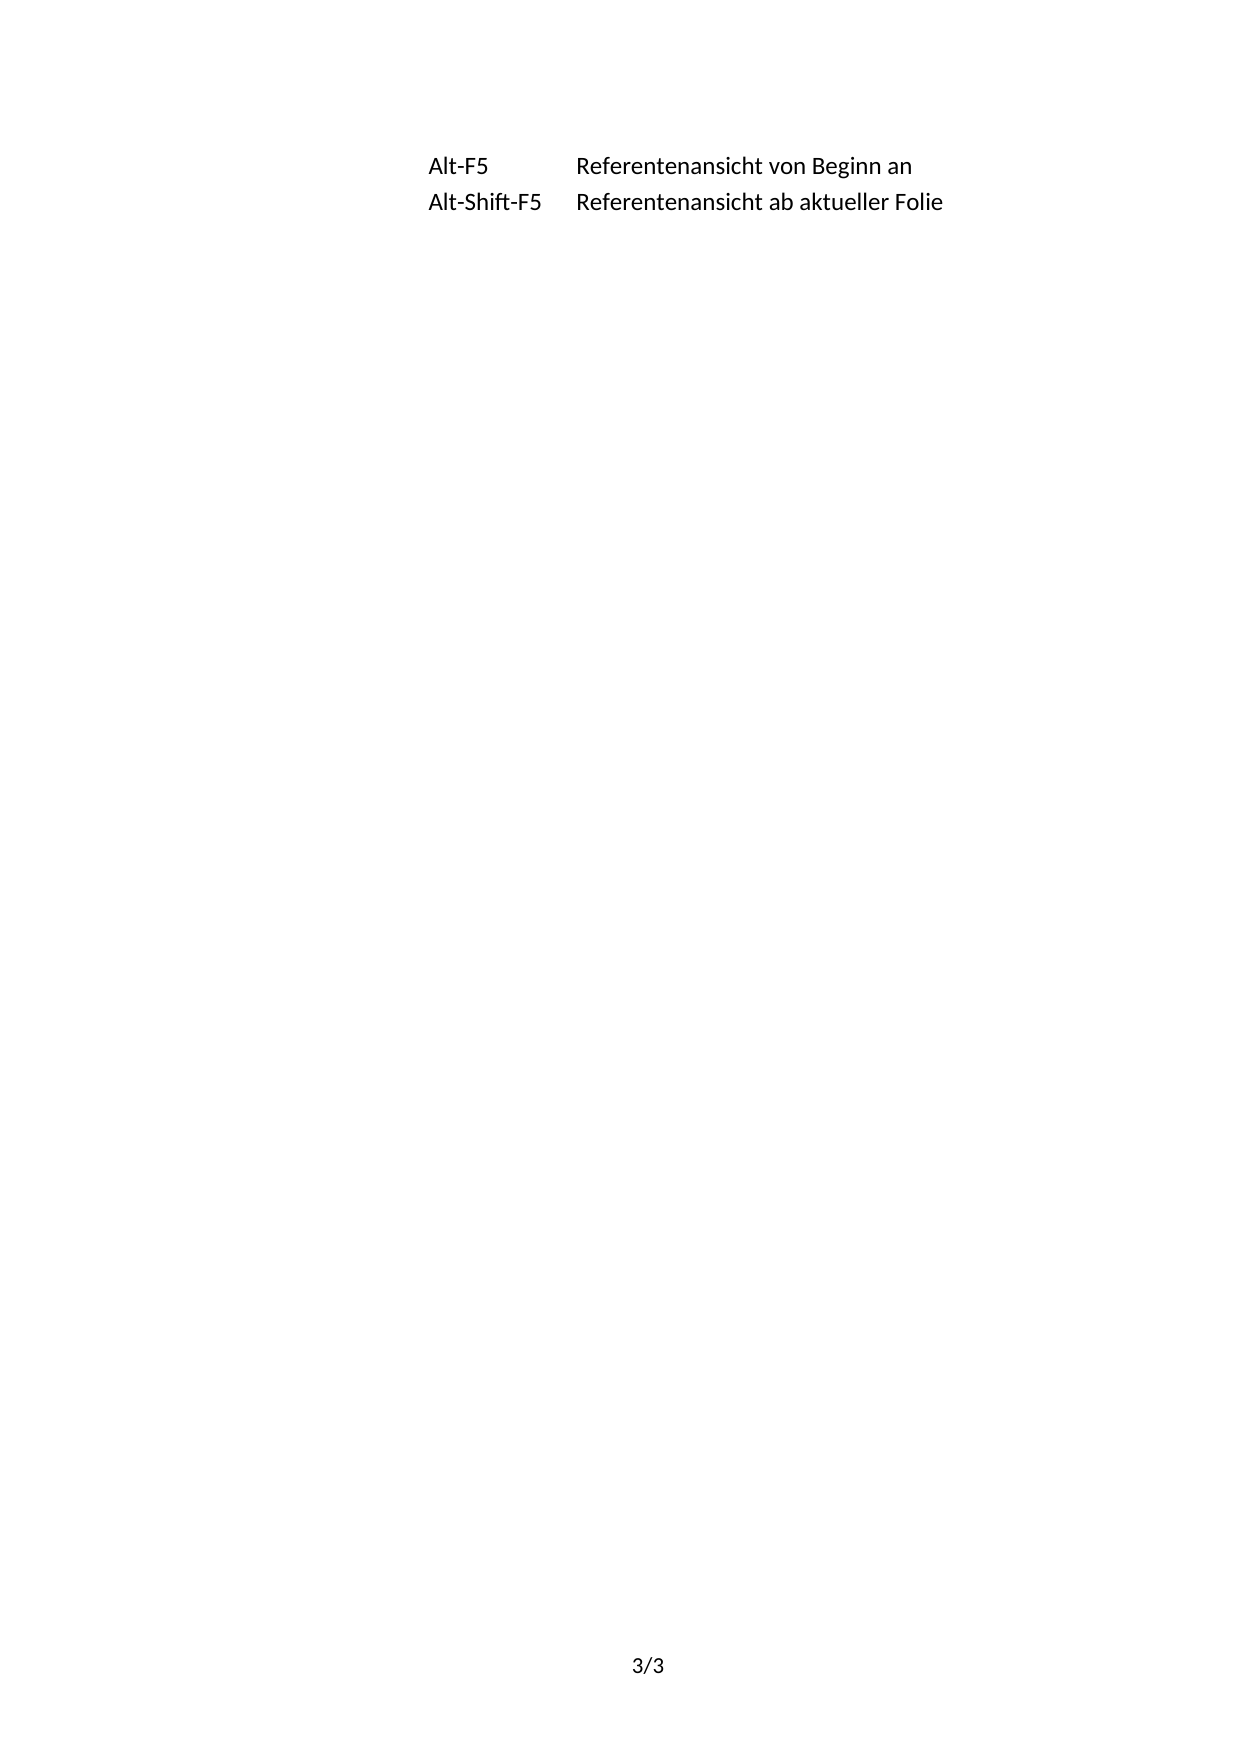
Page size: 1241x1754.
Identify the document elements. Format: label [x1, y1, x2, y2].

text [428, 150, 1118, 217]
